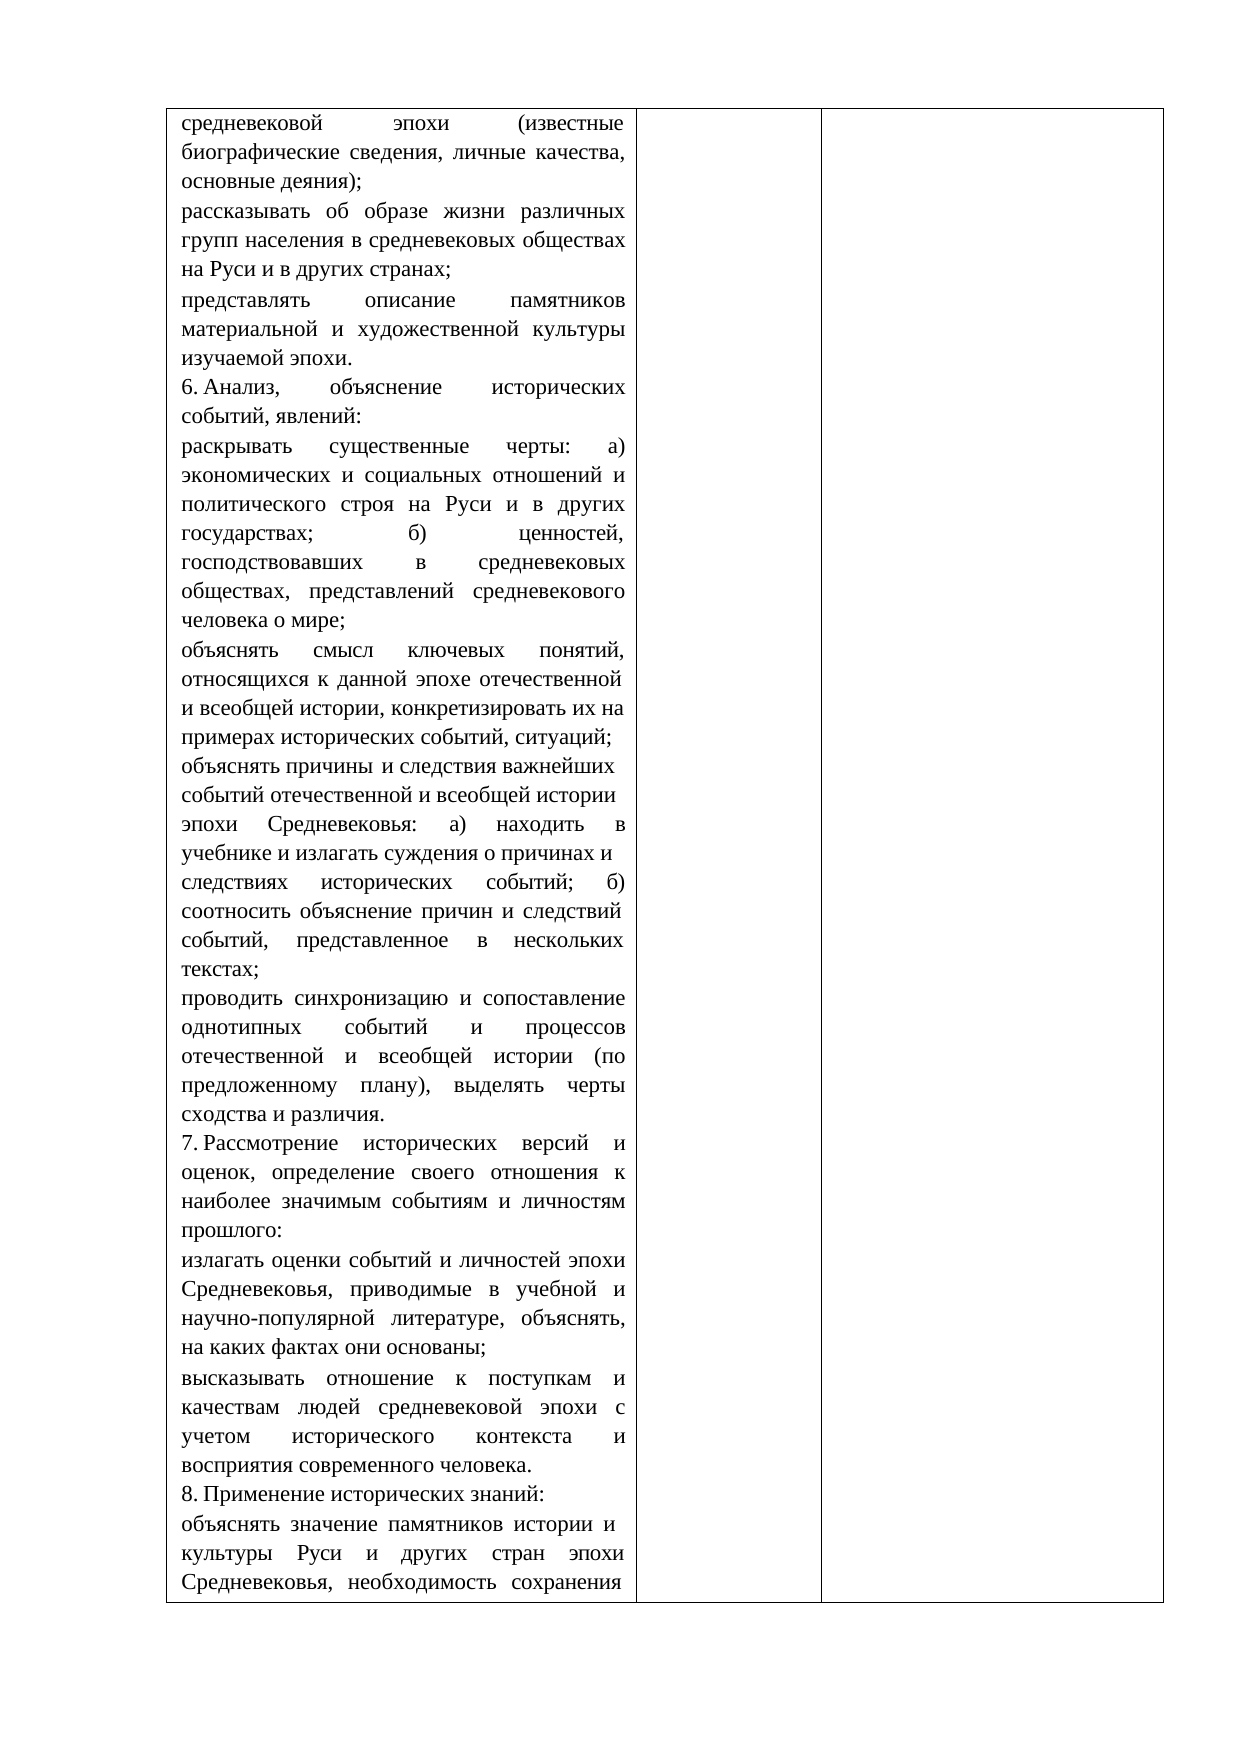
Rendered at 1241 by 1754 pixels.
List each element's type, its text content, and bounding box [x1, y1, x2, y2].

table_header [822, 109, 1163, 1602]
table_header [637, 109, 821, 1602]
table_header средневековой эпохи (известные биографические сведения, личные качества, основные деяния); рассказывать об образе жизни различных групп населения в средневековых обществах на Руси и в других странах; представлять описание памятников материальной и художественной культуры изучаемой эпохи. Анализ, объяснение исторических событий, явлений: раскрывать существенные черты: а) экономических и социальных отношений и политического строя на Руси и в других государствах; б) ценностей, господствовавших в средневековых обществах, представлений средневекового человека о мире; объяснять смысл ключевых понятий, относящихся к данной эпохе отечественной и всеобщей истории, конкретизировать их на примерах исторических событий, ситуаций; объяснять причины и следствия важнейших событий отечественной и всеобщей истории эпохи Средневековья: а) находить в учебнике и излагать суждения о причинах и следствиях исторических событий; б) соотносить объяснение причин и следствий событий, представленное в нескольких текстах; проводить синхронизацию и сопоставление однотипных событий и процессов отечественной и всеобщей истории (по предложенному плану), выделять черты сходства и различия. Рассмотрение исторических версий и оценок, определение своего отношения к наиболее значимым событиям и личностям прошлого: излагать оценки событий и личностей эпохи Средневековья, приводимые в учебной и научно-популярной литературе, объяснять, на каких фактах они основаны; высказывать отношение к поступкам и качествам людей средневековой эпохи с учетом исторического контекста и восприятия современного человека. Применение исторических знаний: объяснять значение памятников истории и культуры Руси и других стран эпохи Средневековья, необходимость сохранения [167, 109, 636, 1602]
